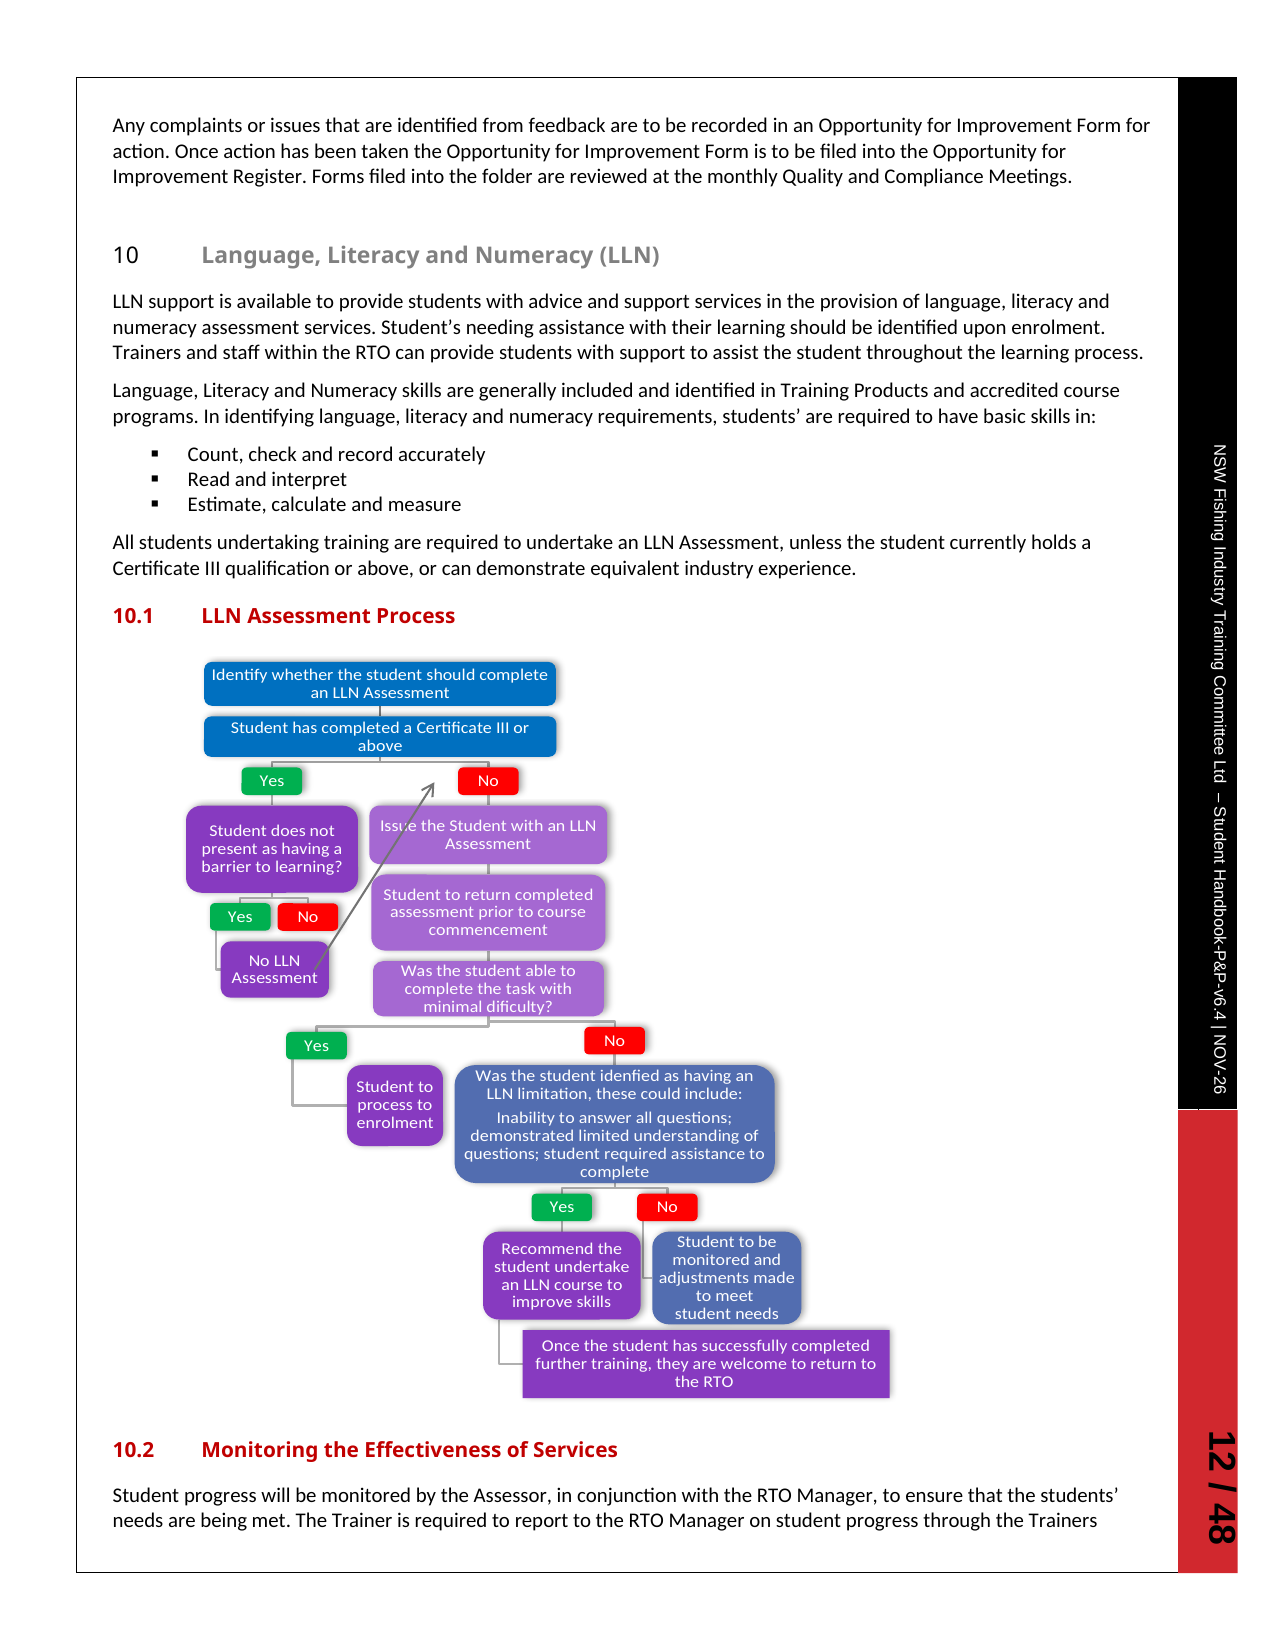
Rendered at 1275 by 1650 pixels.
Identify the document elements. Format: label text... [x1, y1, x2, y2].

list Read and interpret [150, 466, 1162, 492]
text Language, Literacy and Numeracy skills are generally included and identified in Training Products and accredited course programs. In identifying language, literacy and numeracy requirements, students’ are required to have basic skills in: [112, 377, 1162, 428]
text LLN support is available to provide students with advice and support services in the provision of language, literacy and numeracy assessment services. Student’s needing assistance with their learning should be identified upon enrolment. Trainers and staff within the RTO can provide students with support to assist the student throughout the learning process. [112, 289, 1162, 365]
subtitle Language, Literacy and Numeracy (LLN) [112, 239, 1162, 270]
text Any complaints or issues that are identified from feedback are to be recorded in an Opportunity for Improvement Form for action. Once action has been taken the Opportunity for Improvement Form is to be filed into the Opportunity for Improvement Register. Forms filed into the folder are reviewed at the monthly Quality and Compliance Meetings. [112, 112, 1162, 189]
text All students undertaking training are required to undertake an LLN Assessment, unless the student currently holds a Certificate III qualification or above, or can demonstrate equivalent industry experience. [112, 529, 1162, 580]
subtitle LLN Assessment Process [112, 601, 1162, 630]
subtitle Monitoring the Effectiveness of Services [112, 1436, 1162, 1464]
list Count, check and record accurately [150, 441, 1162, 466]
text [112, 1482, 1162, 1533]
list Estimate, calculate and measure [150, 492, 1162, 517]
